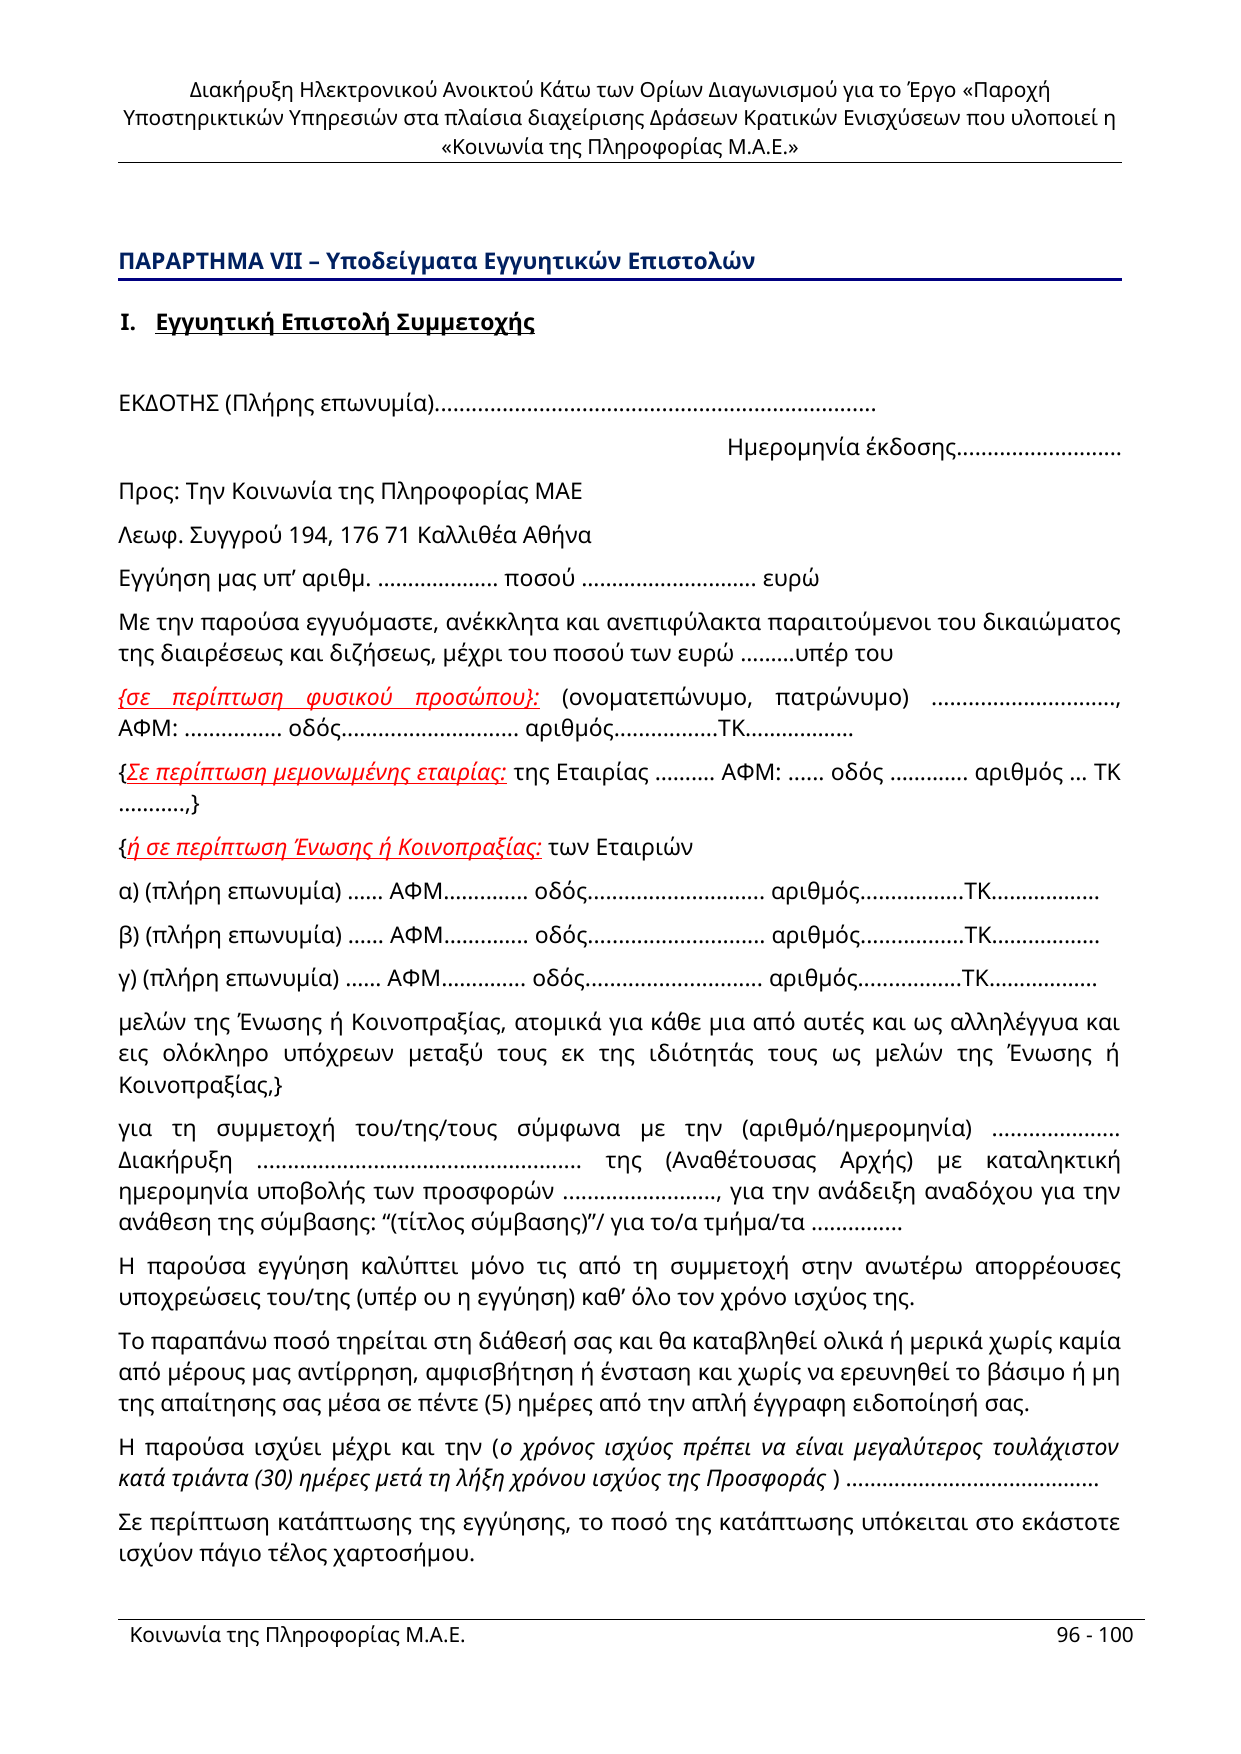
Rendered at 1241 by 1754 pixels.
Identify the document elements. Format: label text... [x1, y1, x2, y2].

text β) (πλήρη επωνυμία) …… ΑΦΜ…….….... οδός............................. αριθμός.................ΤΚ……………… [118, 919, 1122, 950]
text γ) (πλήρη επωνυμία) …… ΑΦΜ…….….... οδός............................. αριθμός.................ΤΚ……………… [118, 962, 1122, 994]
text Ημερομηνία έκδοσης........................... [118, 431, 1122, 462]
text {σε περίπτωση φυσικού προσώπου}: (ονοματεπώνυμο, πατρώνυμο) .............................., ΑΦΜ: ................ οδός............................. αριθμός.................ΤΚ……………… [118, 681, 1122, 744]
text μελών της Ένωσης ή Κοινοπραξίας, ατομικά για κάθε μια από αυτές και ως αλληλέγγυα και εις ολόκληρο υπόχρεων μεταξύ τους εκ της ιδιότητάς τους ως μελών της Ένωσης ή Κοινοπραξίας,} [118, 1006, 1122, 1100]
text ΕΚΔΟΤΗΣ (Πλήρης επωνυμία)........................................................................ [118, 387, 1122, 419]
text Η παρούσα εγγύηση καλύπτει μόνο τις από τη συμμετοχή στην ανωτέρω απορρέουσες υποχρεώσεις του/της (υπέρ ου η εγγύηση) καθ’ όλο τον χρόνο ισχύος της. [118, 1250, 1122, 1312]
text {ή σε περίπτωση Ένωσης ή Κοινοπραξίας: των Εταιριών [118, 831, 1122, 862]
text {Σε περίπτωση μεμονωμένης εταιρίας: της Εταιρίας ………. ΑΦΜ: ...... οδός …………. αριθμός … ΤΚ ………..,} [118, 756, 1122, 819]
text Σε περίπτωση κατάπτωσης της εγγύησης, το ποσό της κατάπτωσης υπόκειται στο εκάστοτε ισχύον πάγιο τέλος χαρτοσήμου. [118, 1506, 1122, 1569]
text Η παρούσα ισχύει μέχρι και την (ο χρόνος ισχύος πρέπει να είναι μεγαλύτερος τουλάχιστον κατά τριάντα (30) ημέρες μετά τη λήξη χρόνου ισχύος της Προσφοράς ) …………………………………… [118, 1431, 1122, 1494]
subtitle Εγγυητική Επιστολή Συμμετοχής [136, 306, 1122, 337]
subtitle ΠΑΡΑΡΤΗΜΑ VII – Υποδείγματα Εγγυητικών Επιστολών [118, 245, 1122, 278]
text Εγγύηση μας υπ’ αριθμ. ……………….. ποσού ………………….……. ευρώ [118, 562, 1122, 594]
text Προς: Την Κοινωνία της Πληροφορίας ΜΑΕ [118, 475, 1122, 506]
text για τη συμμετοχή του/της/τους σύμφωνα με την (αριθμό/ημερομηνία) ..................... Διακήρυξη ..................................................... της (Αναθέτουσας Αρχής) με καταληκτική ημερομηνία υποβολής των προσφορών ........................., για την ανάδειξη αναδόχου για την ανάθεση της σύμβασης: “(τίτλος σύμβασης)”/ για το/α τμήμα/τα ............... [118, 1112, 1122, 1237]
text α) (πλήρη επωνυμία) …… ΑΦΜ…….….... οδός............................. αριθμός.................ΤΚ……………… [118, 875, 1122, 906]
text Λεωφ. Συγγρού 194, 176 71 Καλλιθέα Αθήνα [118, 519, 1122, 550]
text Το παραπάνω ποσό τηρείται στη διάθεσή σας και θα καταβληθεί ολικά ή μερικά χωρίς καμία από μέρους μας αντίρρηση, αμφισβήτηση ή ένσταση και χωρίς να ερευνηθεί το βάσιμο ή μη της απαίτησης σας μέσα σε πέντε (5) ημέρες από την απλή έγγραφη ειδοποίησή σας. [118, 1325, 1122, 1419]
text Με την παρούσα εγγυόμαστε, ανέκκλητα και ανεπιφύλακτα παραιτούμενοι του δικαιώματος της διαιρέσεως και διζήσεως, μέχρι του ποσού των ευρώ ………υπέρ του [118, 606, 1122, 669]
